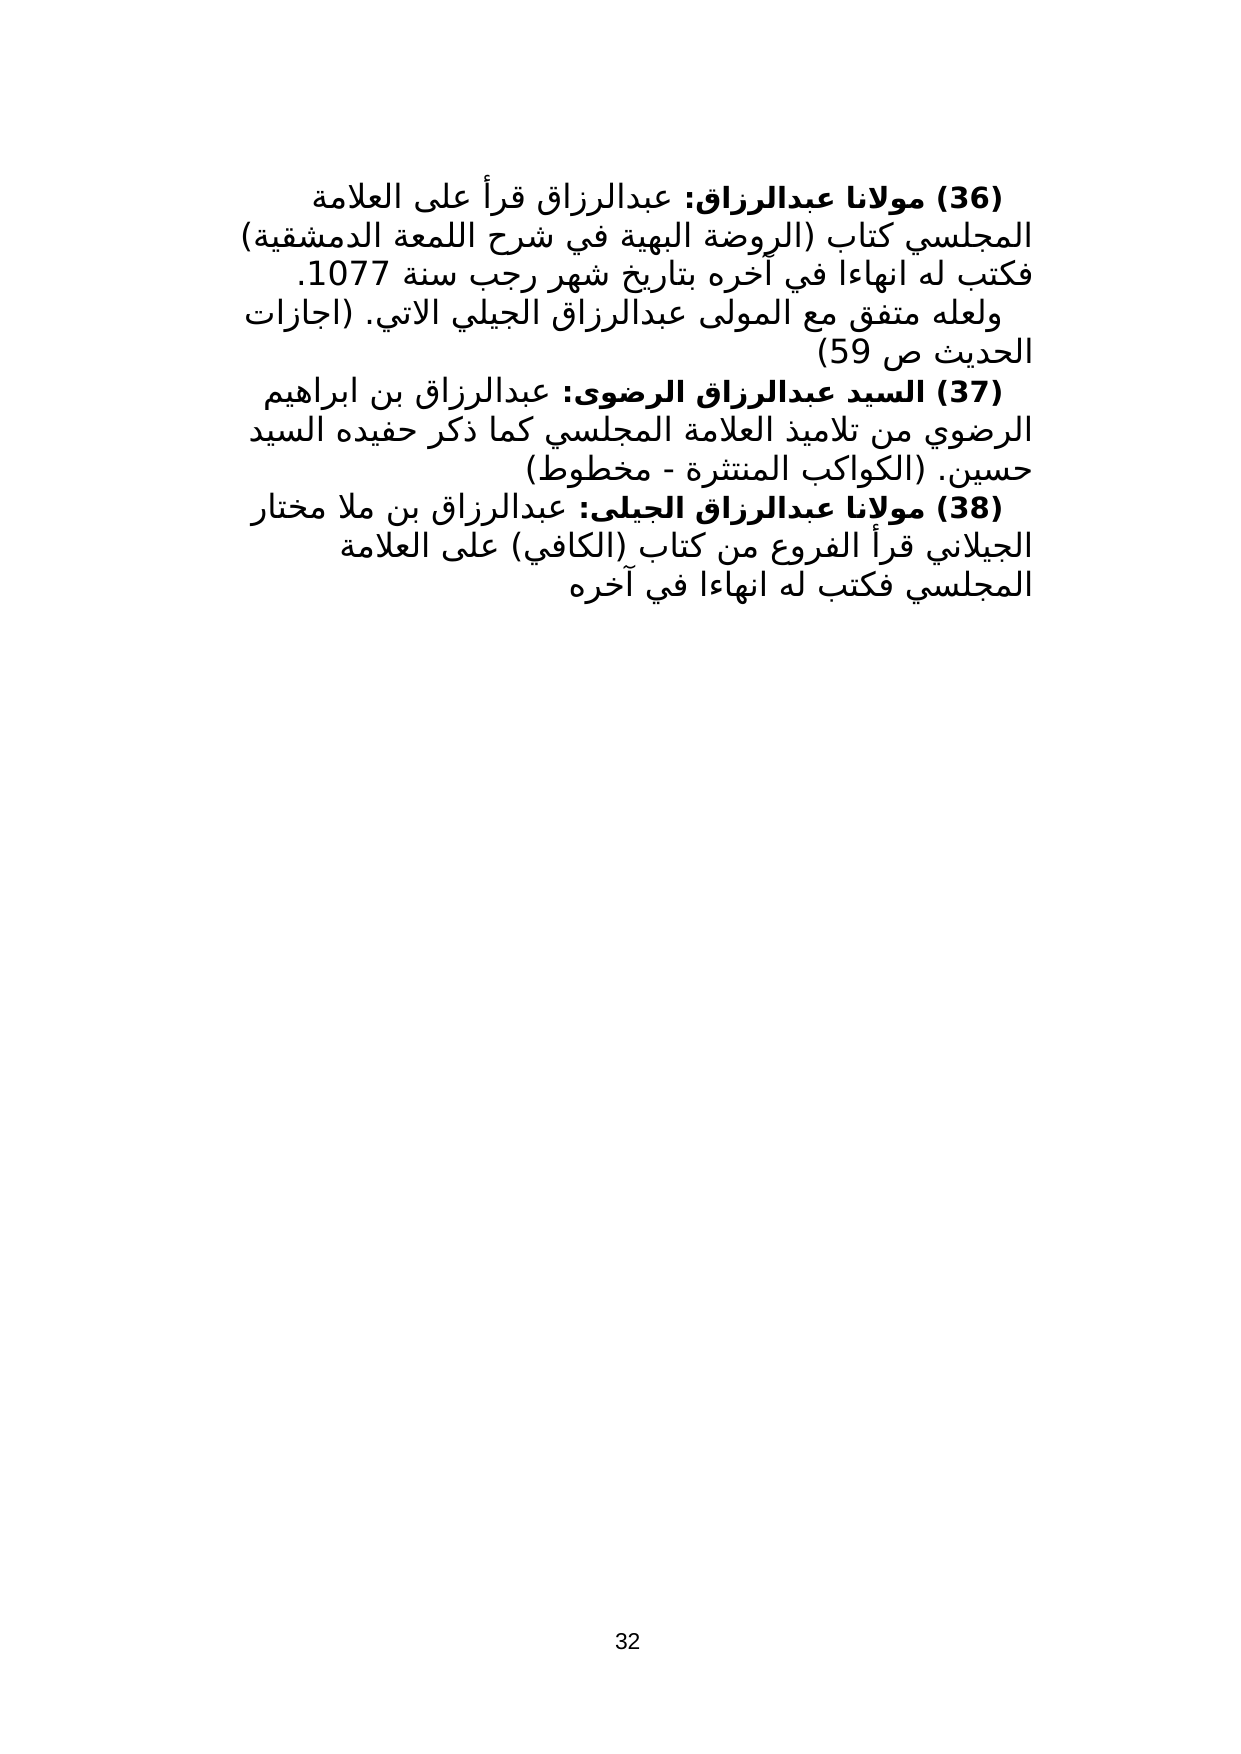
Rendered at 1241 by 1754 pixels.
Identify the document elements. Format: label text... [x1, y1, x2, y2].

text ولعله متفق مع المولى عبدالرزاق الجيلي الاتي. (اجازات الحديث ص 59) [222, 294, 1033, 371]
text (38) مولانا عبدالرزاق الجيلى: عبدالرزاق بن ملا مختار الجيلاني قرأ الفروع من كتاب (الكافي) على العلامة المجلسي فكتب له انهاء‌ا في آخره [222, 488, 1033, 604]
text (37) السيد عبدالرزاق الرضوى: عبدالرزاق بن ابراهيم الرضوي من تلاميذ العلامة المجلسي كما ذكر حفيده السيد حسين. (الكواكب المنتثرة - مخطوط) [222, 371, 1033, 488]
text (36) مولانا عبدالرزاق: عبدالرزاق قرأ على العلامة المجلسي كتاب (الروضة البهية في شرح اللمعة الدمشقية) فكتب له انهاء‌ا في آخره بتاريخ شهر رجب سنة 1077. [222, 177, 1033, 294]
